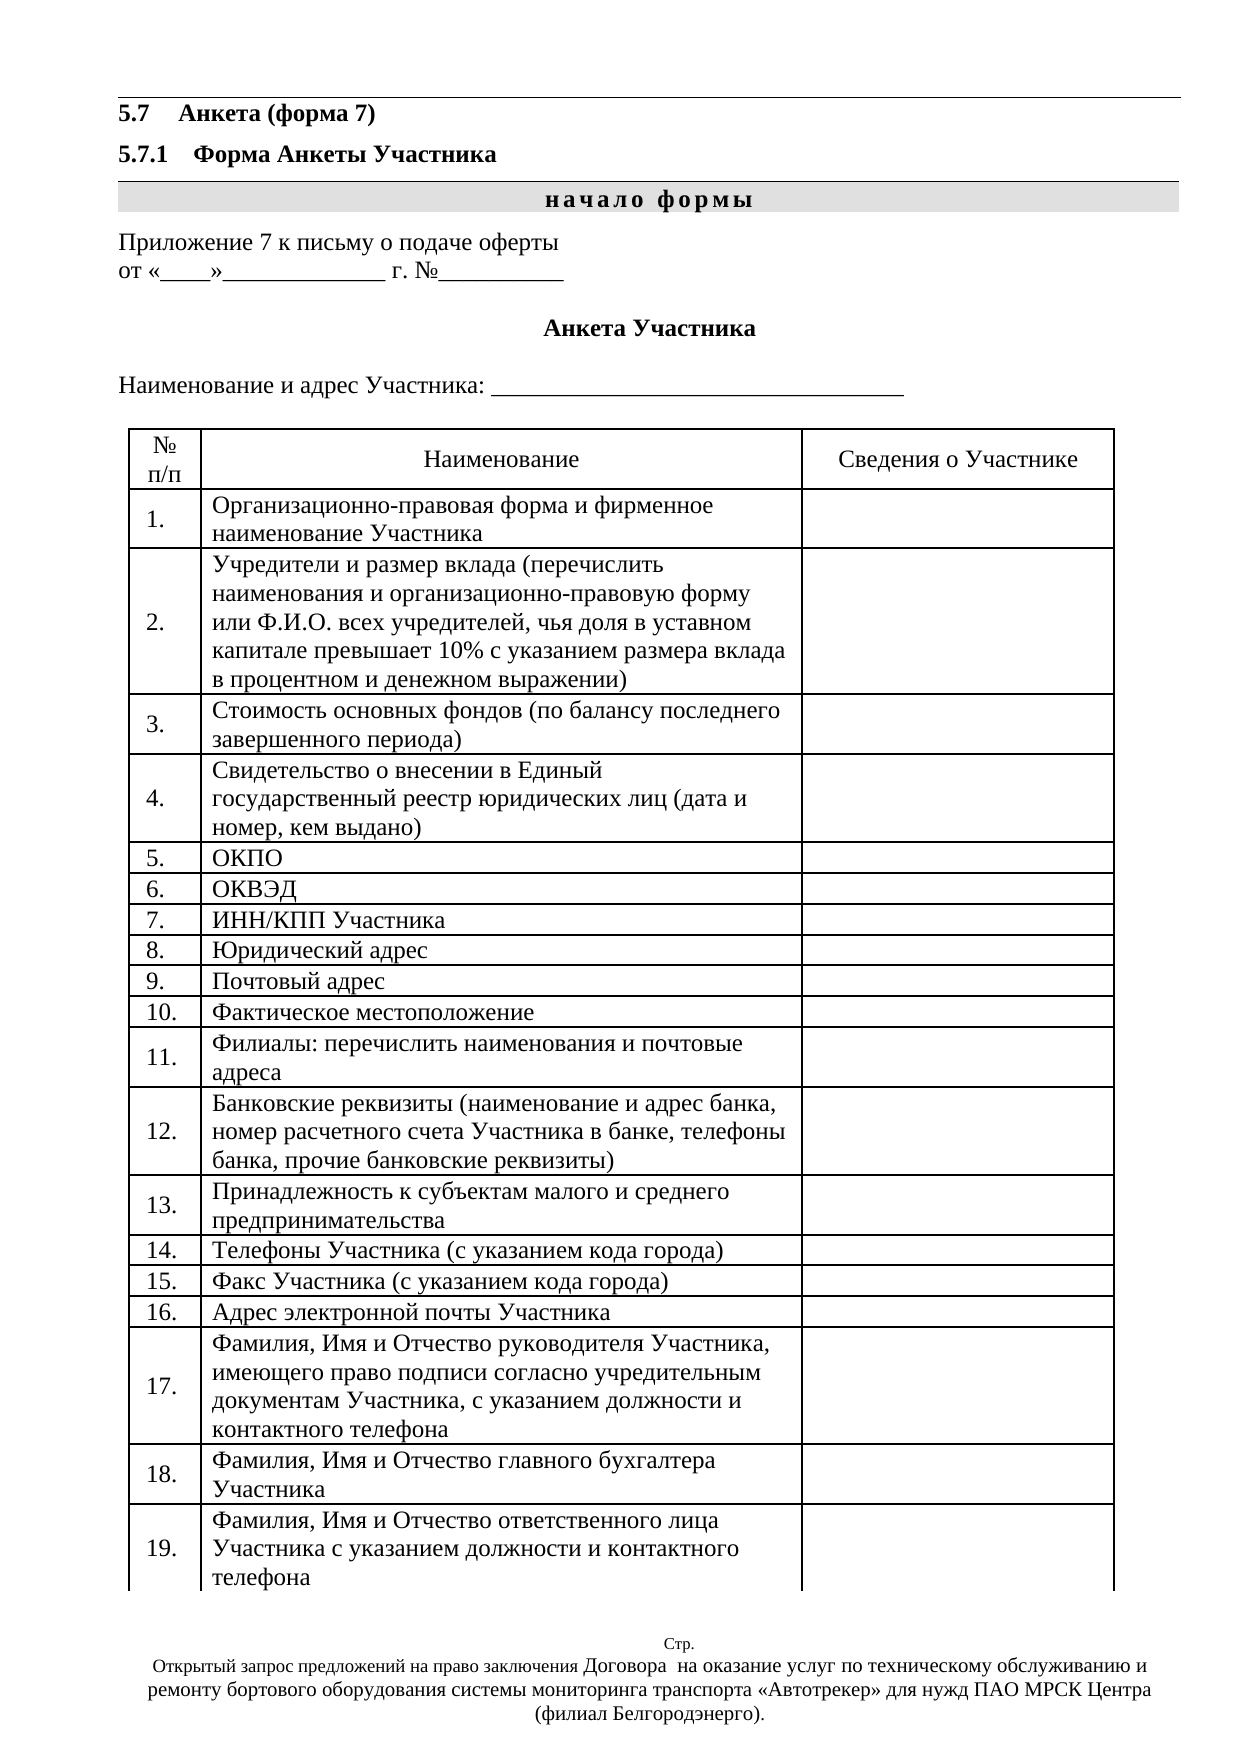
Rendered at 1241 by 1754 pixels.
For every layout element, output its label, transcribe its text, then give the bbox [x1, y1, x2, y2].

table_header Наименование [202, 430, 801, 488]
subtitle Форма Анкеты Участника [118, 139, 1181, 168]
table_cell ОКПО [202, 843, 801, 872]
text Анкета Участника [118, 313, 1181, 342]
table_cell [130, 1176, 200, 1233]
table_cell [803, 936, 1113, 964]
table_cell Филиалы: перечислить наименования и почтовые адреса [202, 1028, 801, 1086]
table_cell [130, 874, 200, 903]
table_cell [803, 755, 1113, 841]
table_header Сведения о Участнике [803, 430, 1113, 488]
table_cell [803, 1088, 1113, 1174]
table_cell Юридический адрес [202, 936, 801, 964]
table_cell [803, 1445, 1113, 1503]
table_cell [130, 695, 200, 753]
table_cell ОКВЭД [202, 874, 801, 903]
table_cell [130, 1505, 200, 1591]
table_cell Фамилия, Имя и Отчество руководителя Участника, имеющего право подписи согласно учредительным документам Участника, с указанием должности и контактного телефона [202, 1328, 801, 1443]
table_cell [803, 843, 1113, 872]
table_cell [130, 490, 200, 547]
table_cell [130, 1445, 200, 1503]
table_cell [130, 1328, 200, 1443]
table_cell [130, 1297, 200, 1326]
table_cell Почтовый адрес [202, 966, 801, 995]
table_cell Банковские реквизиты (наименование и адрес банка, номер расчетного счета Участника в банке, телефоны банка, прочие банковские реквизиты) [202, 1088, 801, 1174]
text Наименование и адрес Участника: _________________________________ [118, 371, 1181, 399]
table_cell [130, 1088, 200, 1174]
table_cell [803, 1328, 1113, 1443]
table_cell Организационно-правовая форма и фирменное наименование Участника [202, 490, 801, 547]
table_cell [803, 549, 1113, 693]
table_cell Факс Участника (с указанием кода города) [202, 1266, 801, 1295]
table_cell [130, 549, 200, 693]
table_cell [803, 997, 1113, 1026]
table_cell [803, 1266, 1113, 1295]
table_cell [130, 1236, 200, 1264]
table_cell Свидетельство о внесении в Единый государственный реестр юридических лиц (дата и номер, кем выдано) [202, 755, 801, 841]
table_cell Фамилия, Имя и Отчество главного бухгалтера Участника [202, 1445, 801, 1503]
table_cell Стоимость основных фондов (по балансу последнего завершенного периода) [202, 695, 801, 753]
table_cell [803, 1236, 1113, 1264]
table_cell [803, 966, 1113, 995]
table_cell Адрес электронной почты Участника [202, 1297, 801, 1326]
table_cell [130, 997, 200, 1026]
table_cell Телефоны Участника (с указанием кода города) [202, 1236, 801, 1264]
table_cell [130, 1028, 200, 1086]
table_cell [130, 966, 200, 995]
table_cell Фамилия, Имя и Отчество ответственного лица Участника с указанием должности и контактного телефона [202, 1505, 801, 1591]
table_cell Учредители и размер вклада (перечислить наименования и организационно-правовую форму или Ф.И.О. всех учредителей, чья доля в уставном капитале превышает 10% с указанием размера вклада в процентном и денежном выражении) [202, 549, 801, 693]
table_cell [803, 1028, 1113, 1086]
table_cell [803, 1505, 1113, 1591]
table_cell [130, 936, 200, 964]
table_cell [803, 874, 1113, 903]
table_cell [803, 490, 1113, 547]
table_cell ИНН/КПП Участника [202, 905, 801, 933]
table_cell [803, 1176, 1113, 1233]
table_cell Фактическое местоположение [202, 997, 801, 1026]
table_cell [130, 755, 200, 841]
text Приложение 7 к письму о подаче оферты от «____»_____________ г. №__________ [118, 227, 1181, 284]
table_cell [803, 905, 1113, 933]
subtitle Анкета (форма 7) [118, 98, 1181, 127]
table_cell [130, 1266, 200, 1295]
table_cell Принадлежность к субъектам малого и среднего предпринимательства [202, 1176, 801, 1233]
table_header № п/п [130, 430, 200, 488]
text начало формы [118, 182, 1179, 212]
table_cell [130, 843, 200, 872]
table_cell [130, 905, 200, 933]
table_cell [803, 1297, 1113, 1326]
table_cell [803, 695, 1113, 753]
